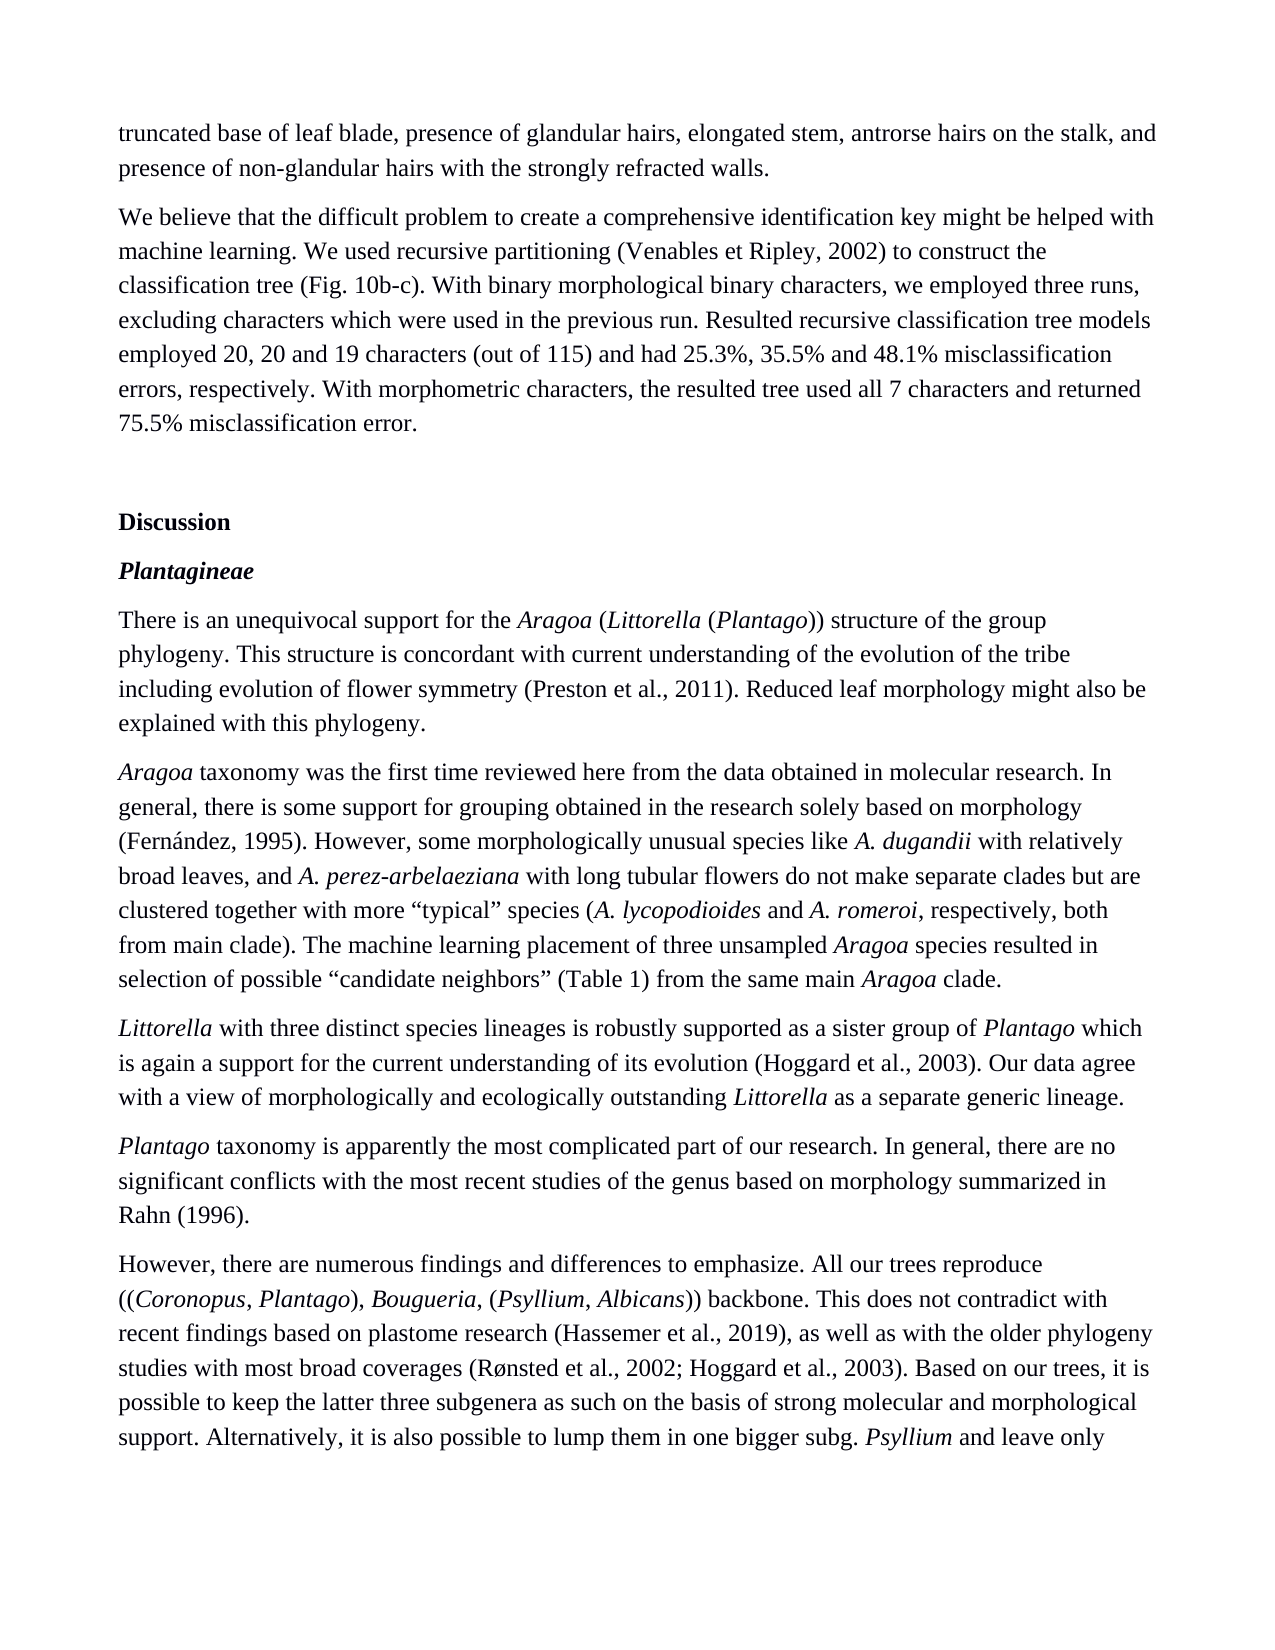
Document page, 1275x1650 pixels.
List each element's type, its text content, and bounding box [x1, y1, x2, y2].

text Littorella with three distinct species lineages is robustly supported as a sister group of Plantago which is again a support for the current understanding of its evolution (Hoggard et al., 2003). Our data agree with a view of morphologically and ecologically outstanding Littorella as a separate generic lineage. [118, 1013, 1157, 1111]
text Discussion [118, 507, 1157, 535]
text Plantagineae [118, 556, 1157, 584]
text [118, 118, 1157, 181]
text Plantago taxonomy is apparently the most complicated part of our research. In general, there are no significant conflicts with the most recent studies of the genus based on morphology summarized in Rahn (1996). [118, 1131, 1157, 1229]
text There is an unequivocal support for the Aragoa (Littorella (Plantago)) structure of the group phylogeny. This structure is concordant with current understanding of the evolution of the tribe including evolution of flower symmetry (Preston et al., 2011). Reduced leaf morphology might also be explained with this phylogeny. [118, 605, 1157, 737]
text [118, 1249, 1157, 1450]
text Aragoa taxonomy was the first time reviewed here from the data obtained in molecular research. In general, there is some support for grouping obtained in the research solely based on morphology (Fernández, 1995). However, some morphologically unusual species like A. dugandii with relatively broad leaves, and A. perez-arbelaeziana with long tubular flowers do not make separate clades but are clustered together with more “typical” species (A. lycopodioides and A. romeroi, respectively, both from main clade). The machine learning placement of three unsampled Aragoa species resulted in selection of possible “candidate neighbors” (Table 1) from the same main Aragoa clade. [118, 757, 1157, 993]
text We believe that the difficult problem to create a comprehensive identification key might be helped with machine learning. We used recursive partitioning (Venables et Ripley, 2002) to construct the classification tree (Fig. 10b-c). With binary morphological binary characters, we employed three runs, excluding characters which were used in the previous run. Resulted recursive classification tree models employed 20, 20 and 19 characters (out of 115) and had 25.3%, 35.5% and 48.1% misclassification errors, respectively. With morphometric characters, the resulted tree used all 7 characters and returned 75.5% misclassification error. [118, 202, 1157, 437]
